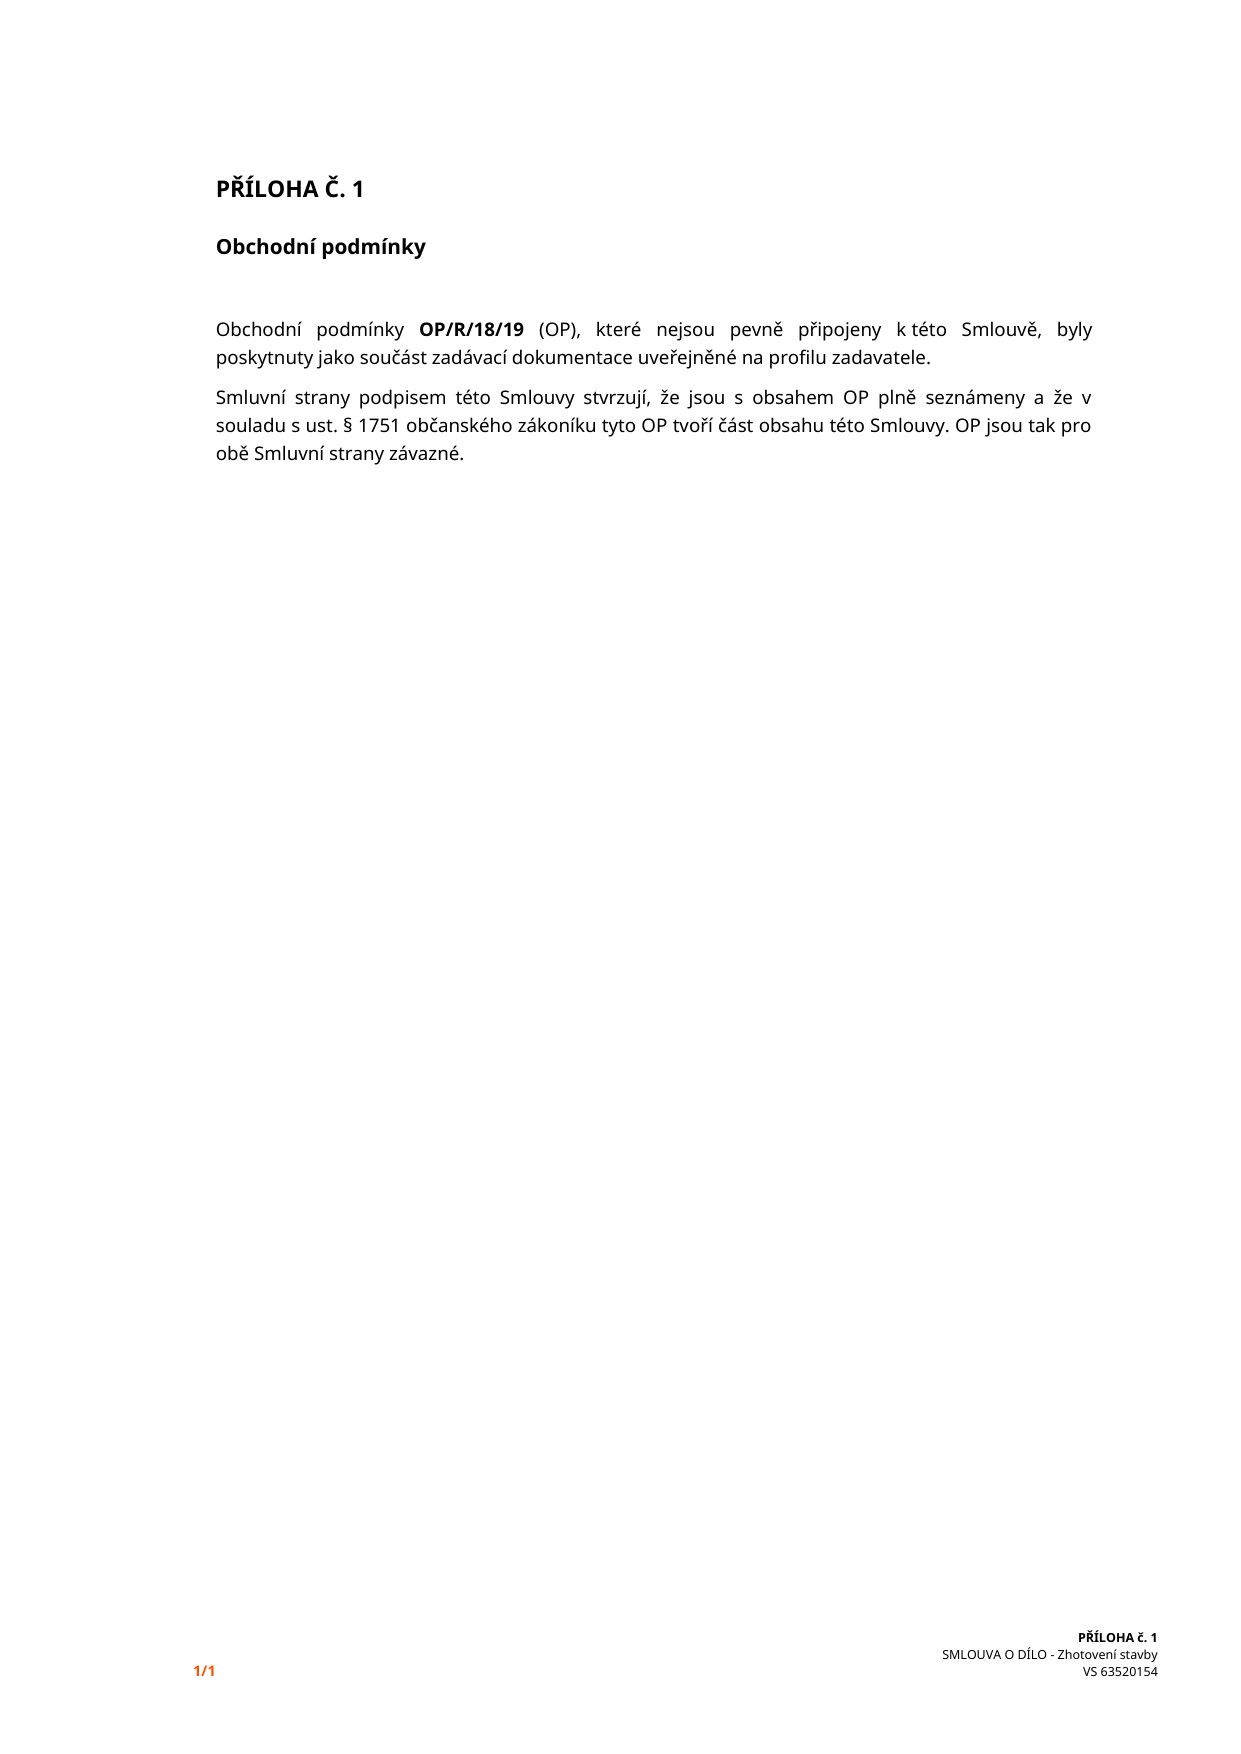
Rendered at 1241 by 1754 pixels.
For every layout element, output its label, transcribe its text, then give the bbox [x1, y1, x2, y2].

text Příloha č. 1 [216, 172, 1093, 204]
text Smluvní strany podpisem této Smlouvy stvrzují, že jsou s obsahem OP plně seznámeny a že v souladu s ust. § 1751 občanského zákoníku tyto OP tvoří část obsahu této Smlouvy. OP jsou tak pro obě Smluvní strany závazné. [216, 385, 1093, 466]
text Obchodní podmínky [216, 232, 1093, 260]
text Obchodní podmínky OP/R/18/19 (OP), které nejsou pevně připojeny k této Smlouvě, byly poskytnuty jako součást zadávací dokumentace uveřejněné na profilu zadavatele. [216, 316, 1093, 370]
